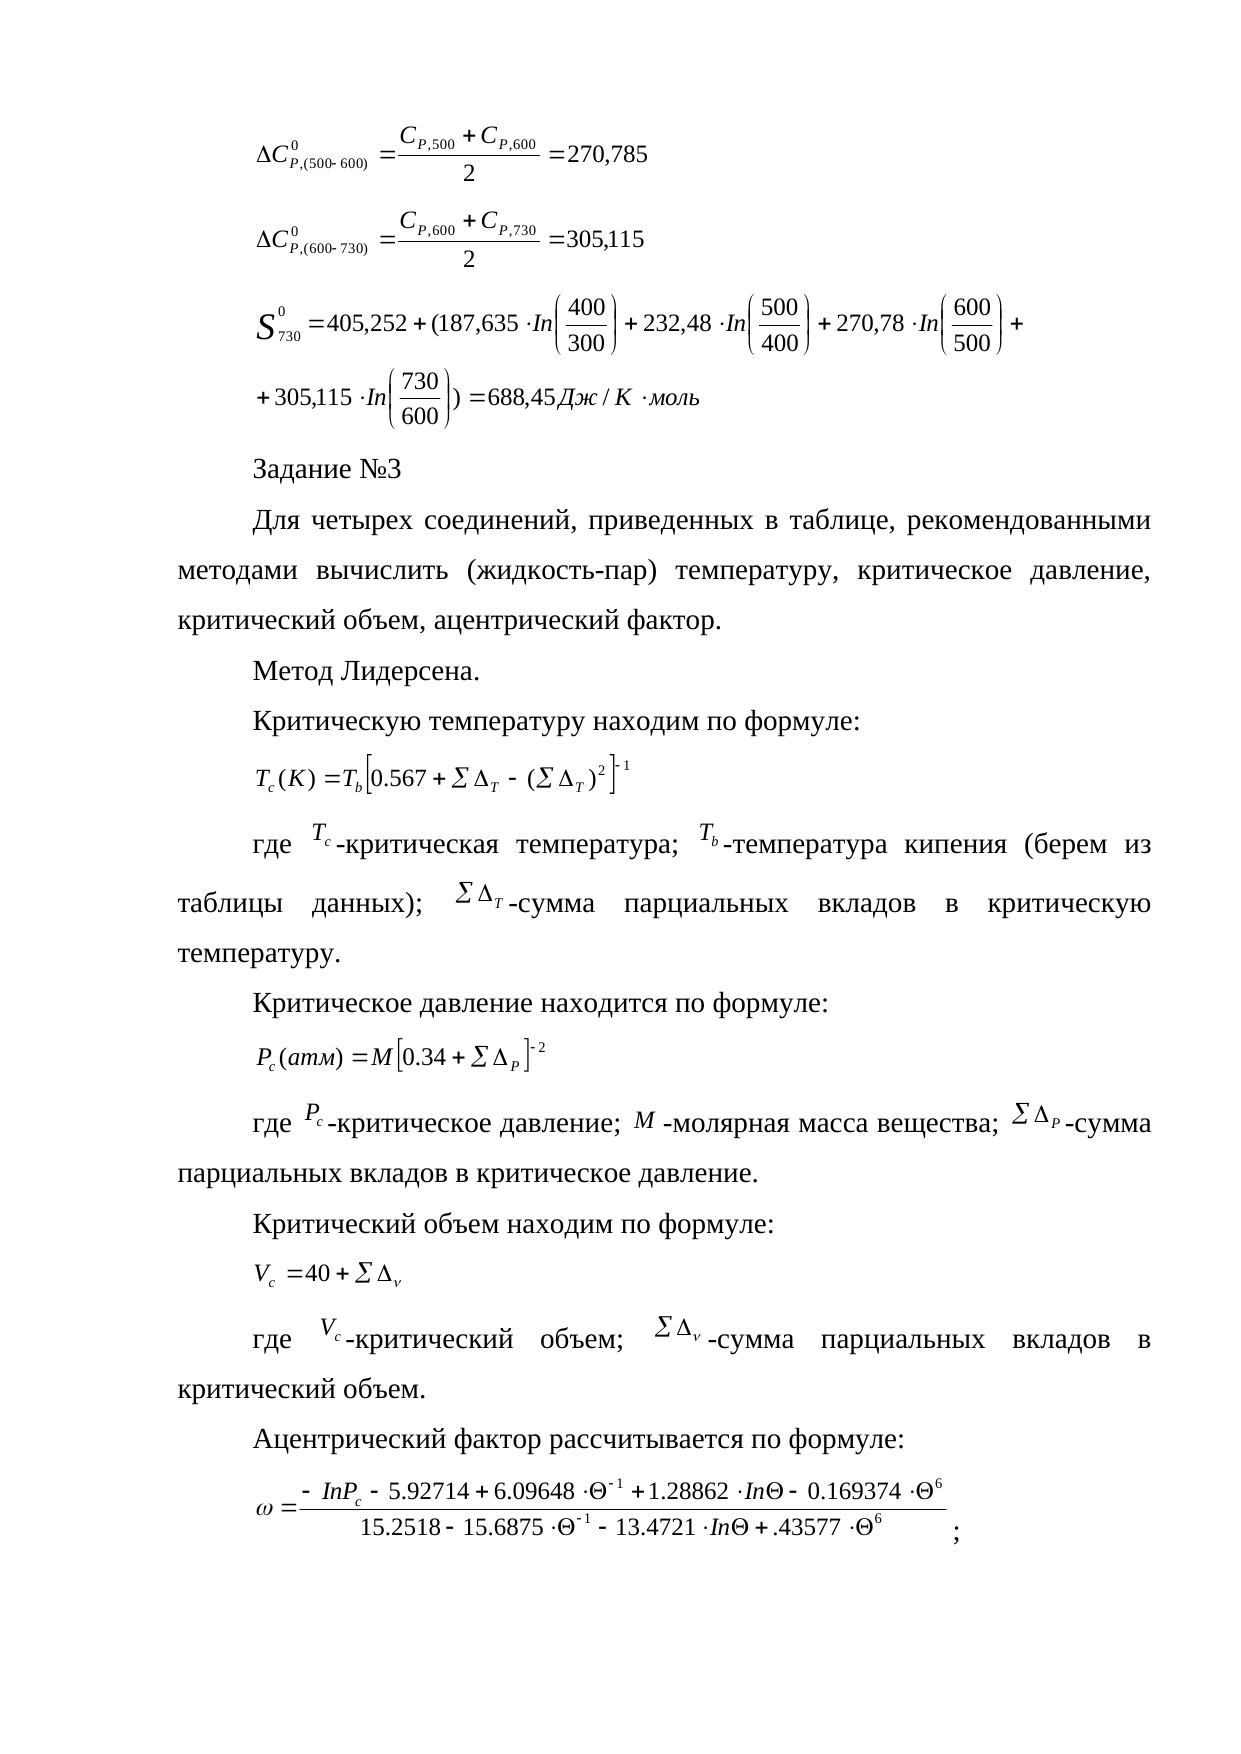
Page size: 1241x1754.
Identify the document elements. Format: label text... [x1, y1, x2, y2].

text Метод Лидерсена. [177, 653, 1152, 686]
text Задание №3 [177, 452, 1152, 485]
text Критическую температуру находим по формуле: [177, 703, 1152, 737]
text Критический объем находим по формуле: [177, 1206, 1152, 1239]
text где -критическая температура; -температура кипения (берем из таблицы данных); -сумма парциальных вкладов в критическую температуру. [177, 816, 1152, 969]
text где -критическое давление; -молярная масса вещества; -сумма парциальных вкладов в критическое давление. [177, 1095, 1152, 1189]
text ; [177, 1472, 1152, 1547]
text Для четырех соединений, приведенных в таблице, рекомендованными методами вычислить (жидкость-пар) температуру, критическое давление, критический объем, ацентрический фактор. [177, 502, 1152, 636]
text где -критический объем; -сумма парциальных вкладов в критический объем. [177, 1311, 1152, 1405]
text Критическое давление находится по формуле: [177, 986, 1152, 1019]
text Ацентрический фактор рассчитывается по формуле: [177, 1422, 1152, 1455]
